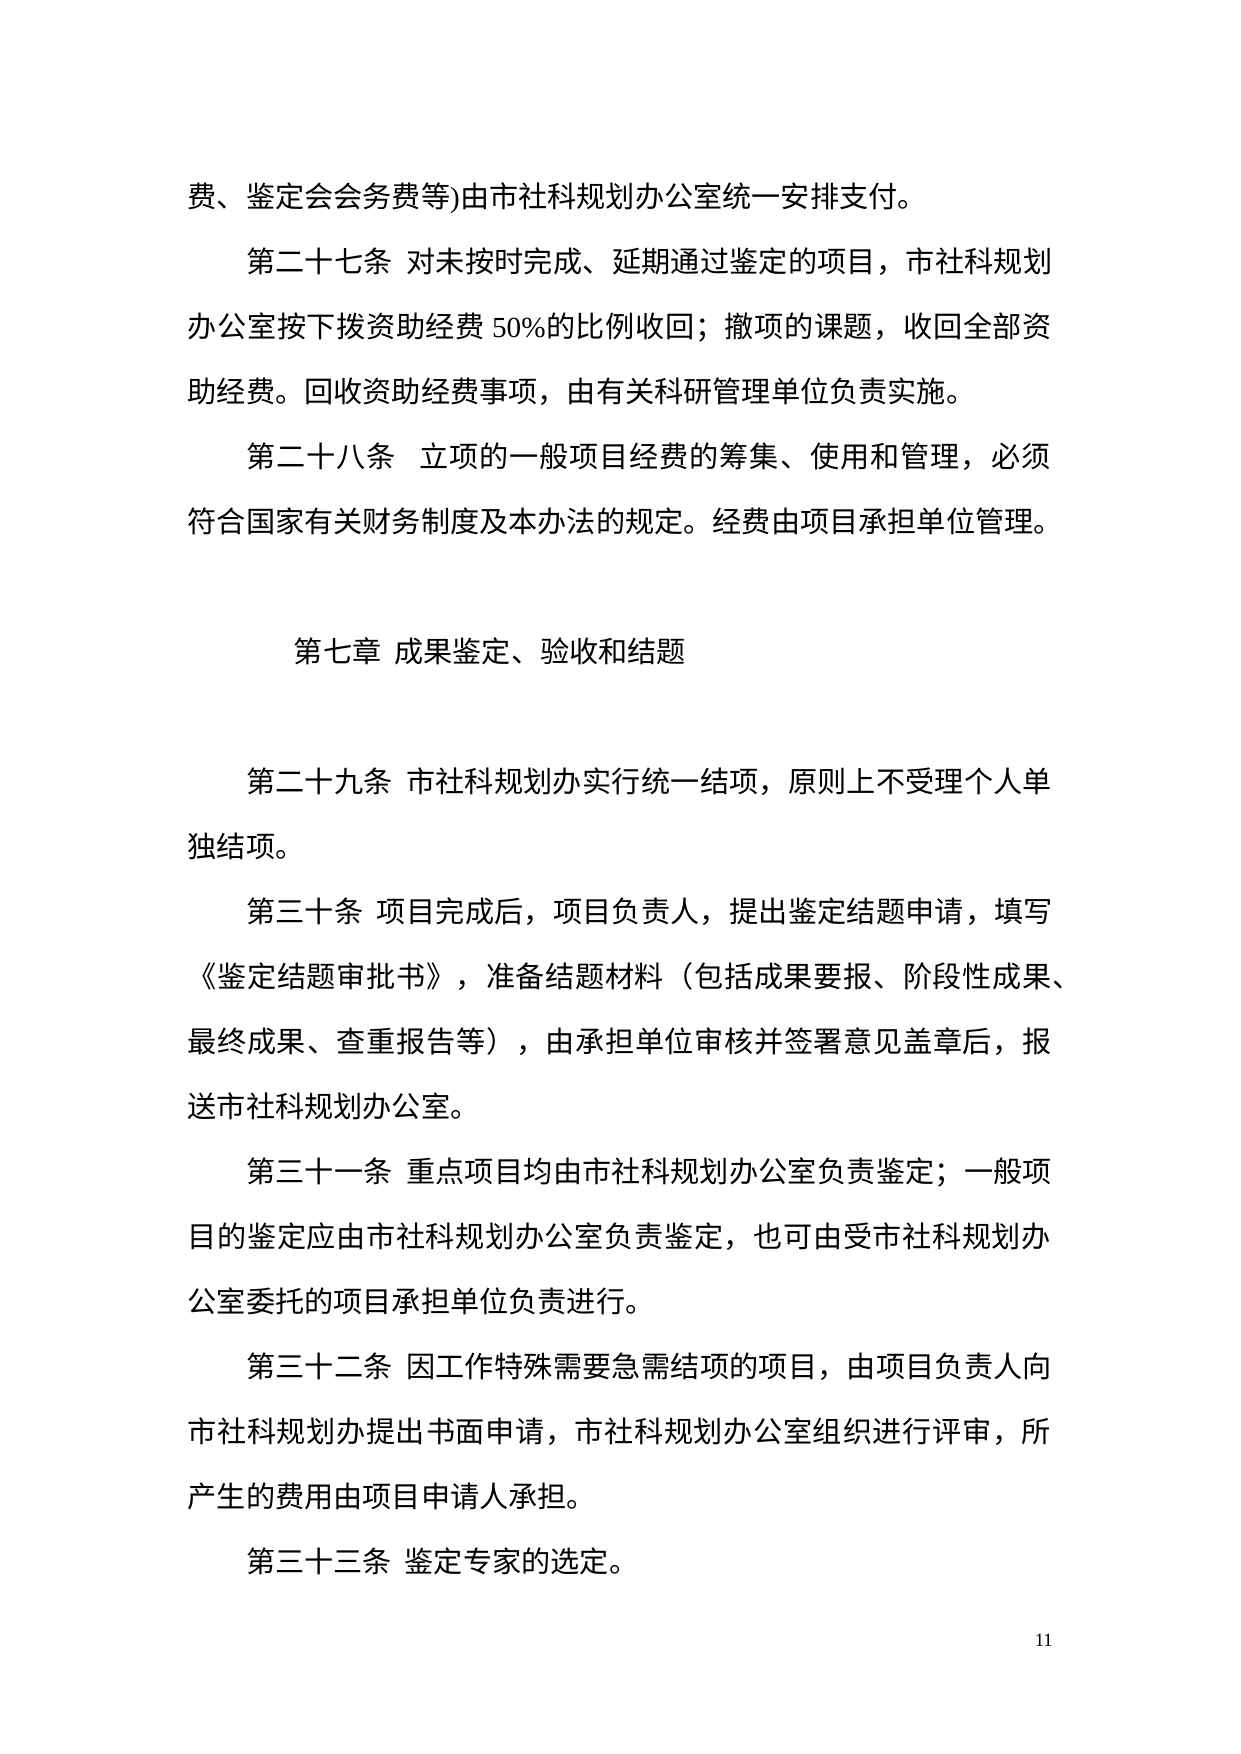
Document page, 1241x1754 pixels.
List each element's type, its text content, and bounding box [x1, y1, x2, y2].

text 第二十九条 市社科规划办实行统一结项，原则上不受理个人单独结项。 [187, 747, 1053, 877]
text 第三十三条 鉴定专家的选定。 [187, 1527, 1053, 1592]
text 第二十七条 对未按时完成、延期通过鉴定的项目，市社科规划办公室按下拨资助经费50%的比例收回；撤项的课题，收回全部资助经费。回收资助经费事项，由有关科研管理单位负责实施。 [187, 227, 1053, 422]
text 第三十条 项目完成后，项目负责人，提出鉴定结题申请，填写《鉴定结题审批书》，准备结题材料（包括成果要报、阶段性成果、最终成果、查重报告等），由承担单位审核并签署意见盖章后，报送市社科规划办公室。 [187, 877, 1053, 1137]
text 第二十八条 立项的一般项目经费的筹集、使用和管理，必须符合国家有关财务制度及本办法的规定。经费由项目承担单位管理。 [187, 422, 1053, 552]
text 第七章 成果鉴定、验收和结题 [187, 617, 1053, 682]
text 第三十一条 重点项目均由市社科规划办公室负责鉴定；一般项目的鉴定应由市社科规划办公室负责鉴定，也可由受市社科规划办公室委托的项目承担单位负责进行。 [187, 1137, 1053, 1332]
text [187, 162, 1053, 227]
text 第三十二条 因工作特殊需要急需结项的项目，由项目负责人向市社科规划办提出书面申请，市社科规划办公室组织进行评审，所产生的费用由项目申请人承担。 [187, 1332, 1053, 1527]
